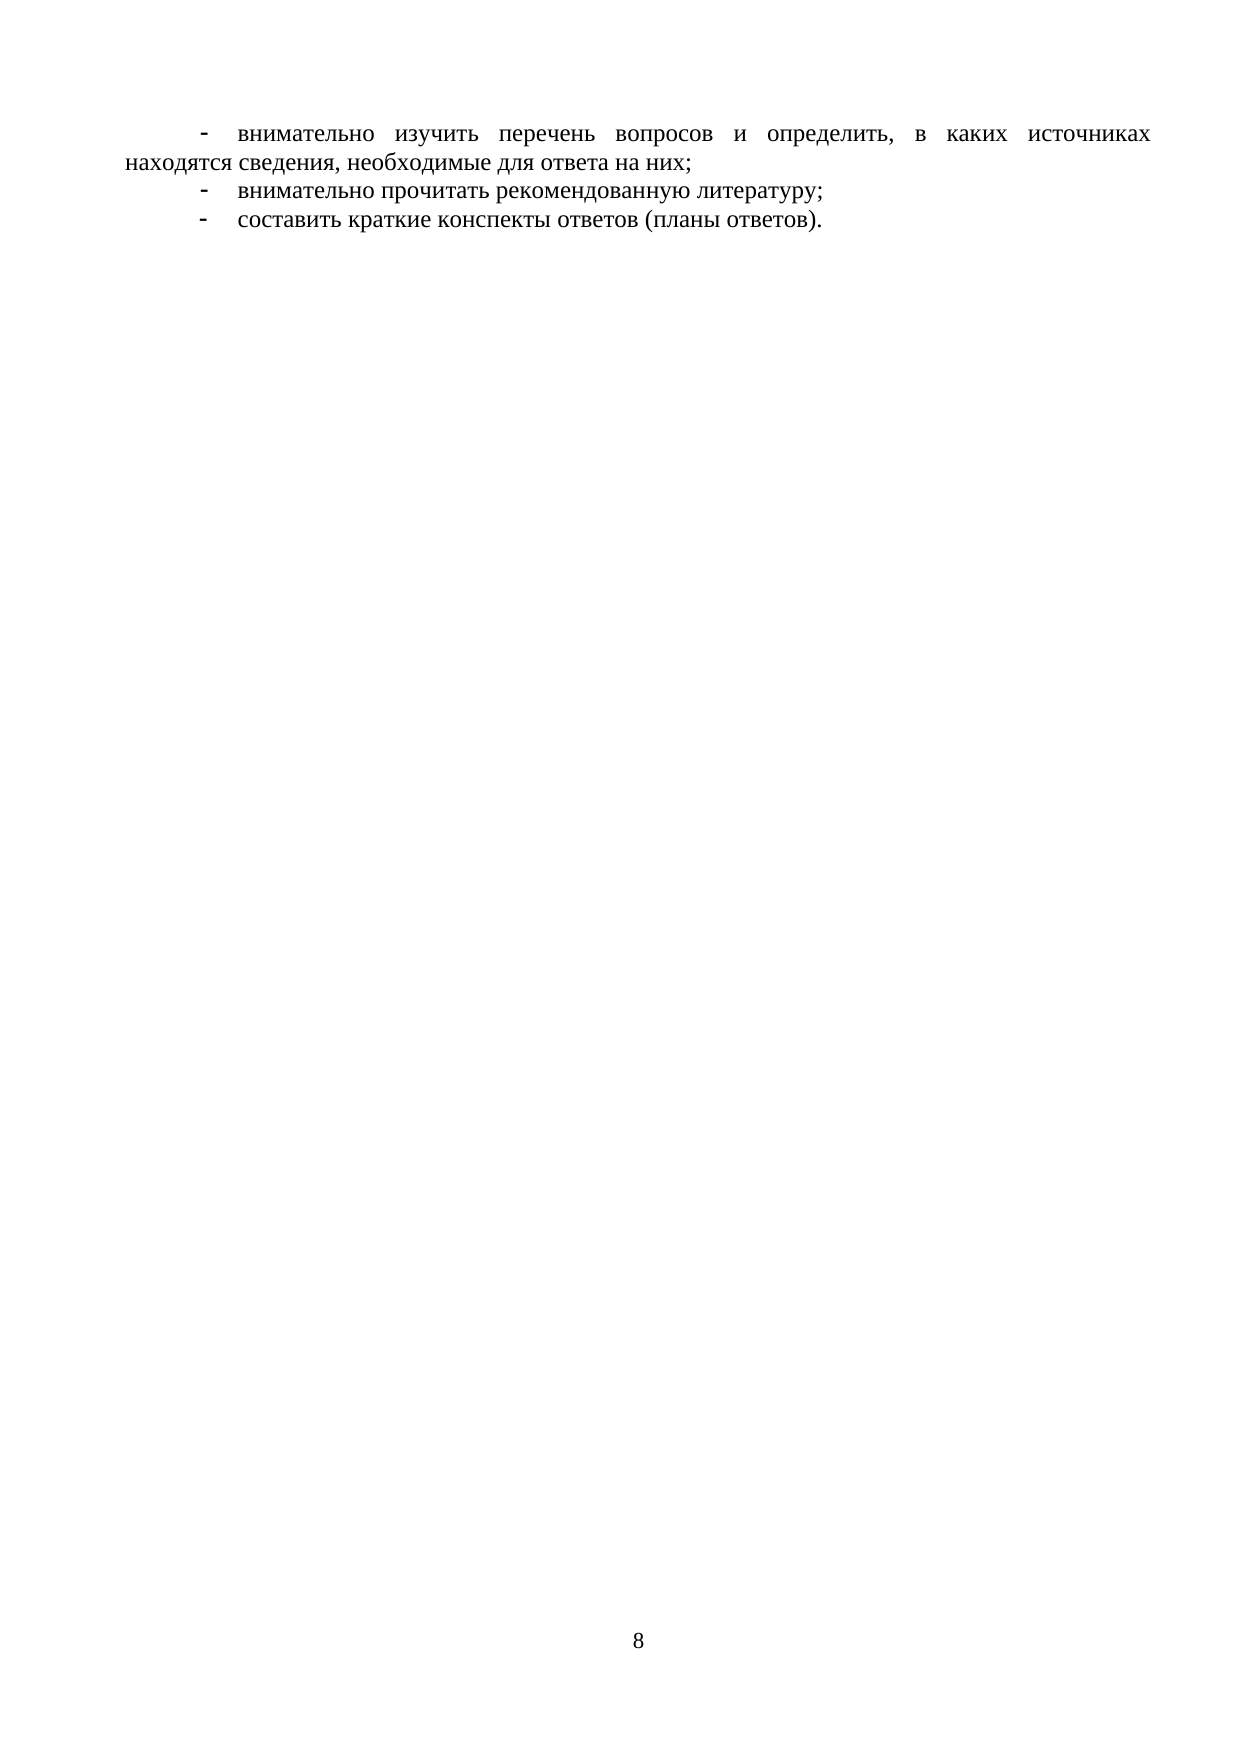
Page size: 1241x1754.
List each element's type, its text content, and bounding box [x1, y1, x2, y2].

list внимательно прочитать рекомендованную литературу; [125, 176, 1152, 204]
list составить краткие конспекты ответов (планы ответов). [125, 204, 1152, 233]
list внимательно изучить перечень вопросов и определить, в каких источниках находятся сведения, необходимые для ответа на них; [125, 118, 1152, 176]
